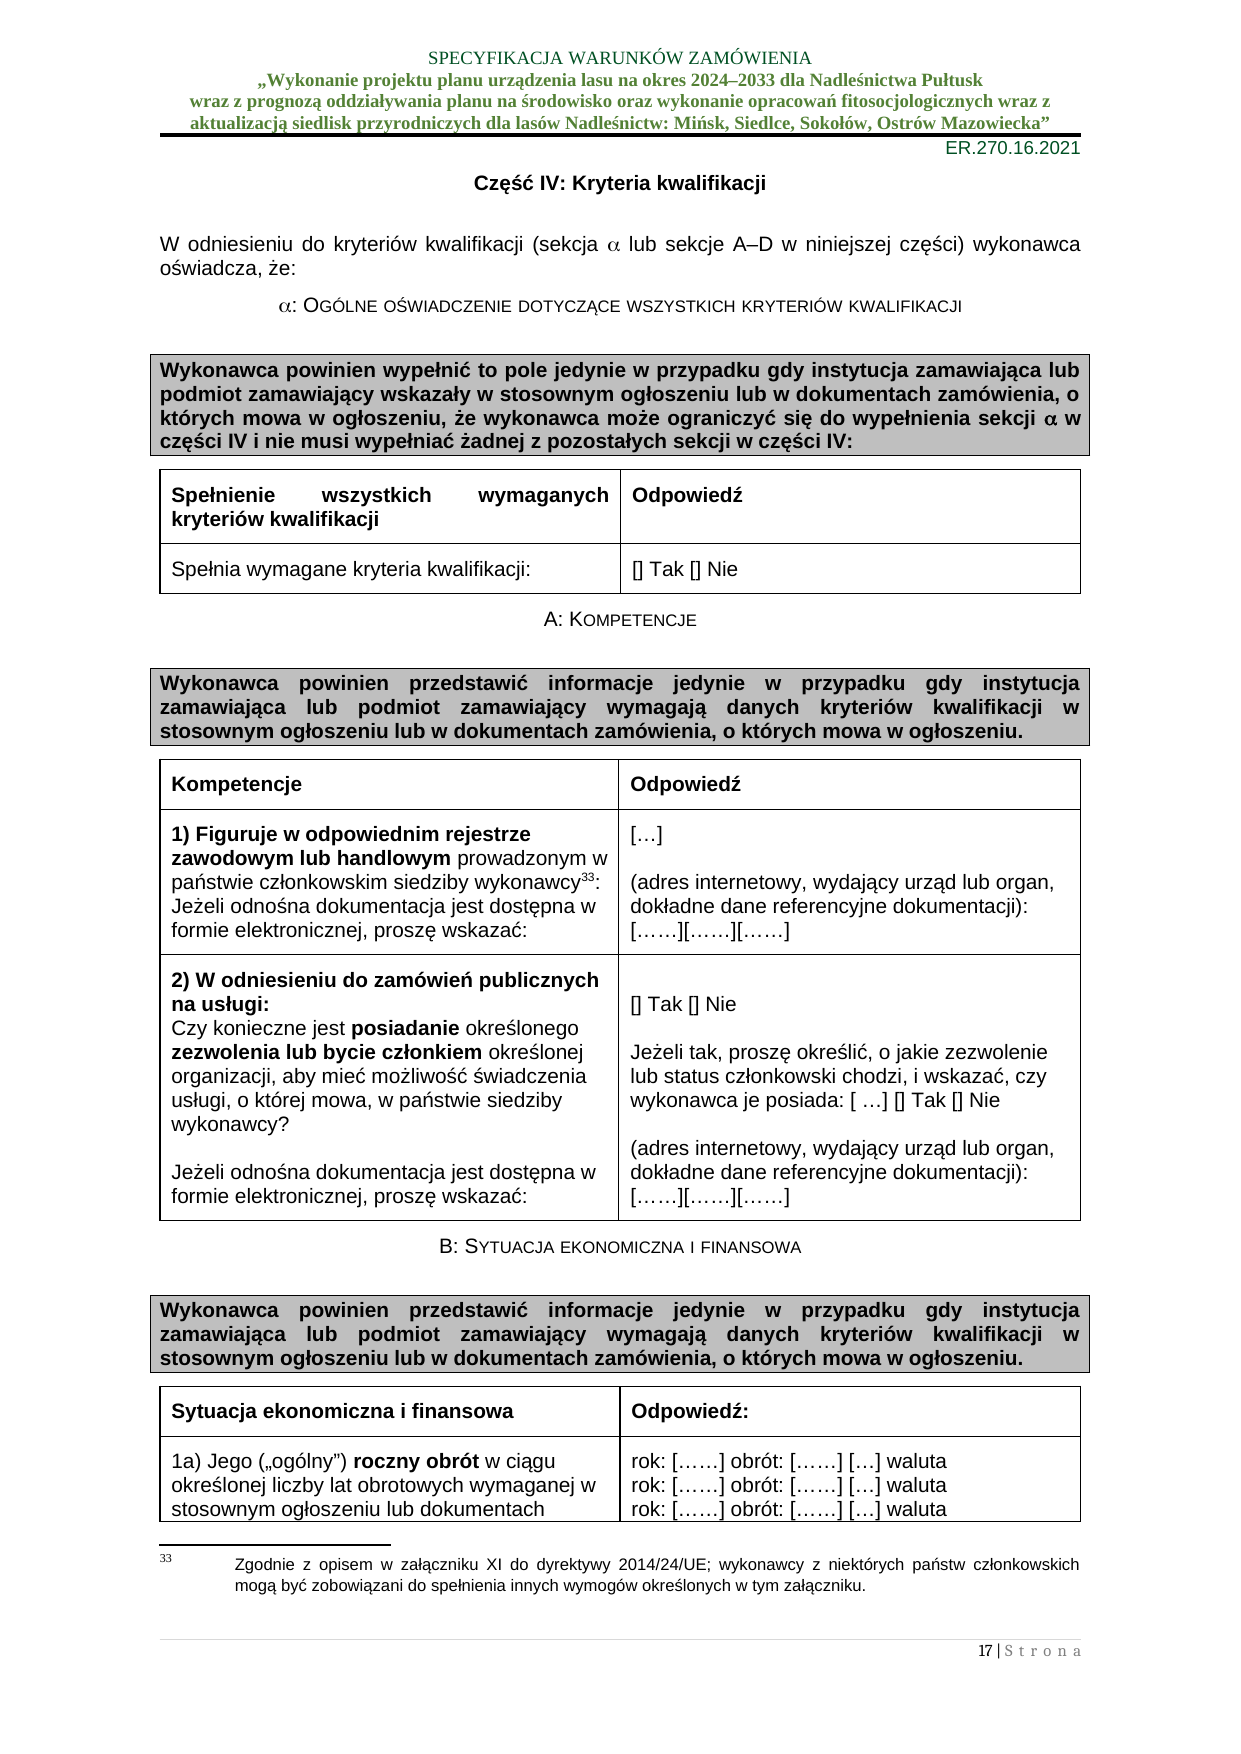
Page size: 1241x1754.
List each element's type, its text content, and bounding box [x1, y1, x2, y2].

text W odniesieniu do kryteriów kwalifikacji (sekcja lub sekcje A–D w niniejszej części) wykonawca oświadcza, że: [159, 232, 1081, 280]
text Wykonawca powinien przedstawić informacje jedynie w przypadku gdy instytucja zamawiająca lub podmiot zamawiający wymagają danych kryteriów kwalifikacji w stosownym ogłoszeniu lub w dokumentach zamówienia, o których mowa w ogłoszeniu. [151, 669, 1089, 745]
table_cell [621, 1437, 1080, 1521]
table_cell 1) Figuruje w odpowiednim rejestrze zawodowym lub handlowym prowadzonym w państwie członkowskim siedziby wykonawcy: Jeżeli odnośna dokumentacja jest dostępna w formie elektronicznej, proszę wskazać: [161, 810, 618, 954]
table_cell [] Tak [] Nie [621, 544, 1080, 593]
table_header Spełnienie wszystkich wymaganych kryteriów kwalifikacji [161, 470, 620, 543]
table_header Odpowiedź [619, 760, 1080, 808]
text : Ogólne oświadczenie dotyczące wszystkich kryteriów kwalifikacji [159, 293, 1081, 317]
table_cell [161, 1437, 619, 1521]
text A: Kompetencje [159, 606, 1081, 630]
table_cell Spełnia wymagane kryteria kwalifikacji: [161, 544, 620, 593]
text Część IV: Kryteria kwalifikacji [159, 171, 1081, 195]
table_cell […] (adres internetowy, wydający urząd lub organ, dokładne dane referencyjne dokumentacji): [……][……][……] [619, 810, 1080, 954]
table_cell [] Tak [] Nie Jeżeli tak, proszę określić, o jakie zezwolenie lub status członkowski chodzi, i wskazać, czy wykonawca je posiada: [ …] [] Tak [] Nie (adres internetowy, wydający urząd lub organ, dokładne dane referencyjne dokumentacji): [……][……][……] [619, 955, 1080, 1220]
text Wykonawca powinien przedstawić informacje jedynie w przypadku gdy instytucja zamawiająca lub podmiot zamawiający wymagają danych kryteriów kwalifikacji w stosownym ogłoszeniu lub w dokumentach zamówienia, o których mowa w ogłoszeniu. [151, 1296, 1089, 1372]
table_header Odpowiedź: [621, 1387, 1080, 1436]
text B: Sytuacja ekonomiczna i finansowa [159, 1233, 1081, 1257]
table_header Kompetencje [161, 760, 618, 808]
text Wykonawca powinien wypełnić to pole jedynie w przypadku gdy instytucja zamawiająca lub podmiot zamawiający wskazały w stosownym ogłoszeniu lub w dokumentach zamówienia, o których mowa w ogłoszeniu, że wykonawca może ograniczyć się do wypełnienia sekcji w części IV i nie musi wypełniać żadnej z pozostałych sekcji w części IV: [151, 355, 1089, 455]
table_header Sytuacja ekonomiczna i finansowa [161, 1387, 619, 1436]
table_cell 2) W odniesieniu do zamówień publicznych na usługi: Czy konieczne jest posiadanie określonego zezwolenia lub bycie członkiem określonej organizacji, aby mieć możliwość świadczenia usługi, o której mowa, w państwie siedziby wykonawcy? Jeżeli odnośna dokumentacja jest dostępna w formie elektronicznej, proszę wskazać: [161, 955, 618, 1220]
table_header Odpowiedź [621, 470, 1080, 543]
